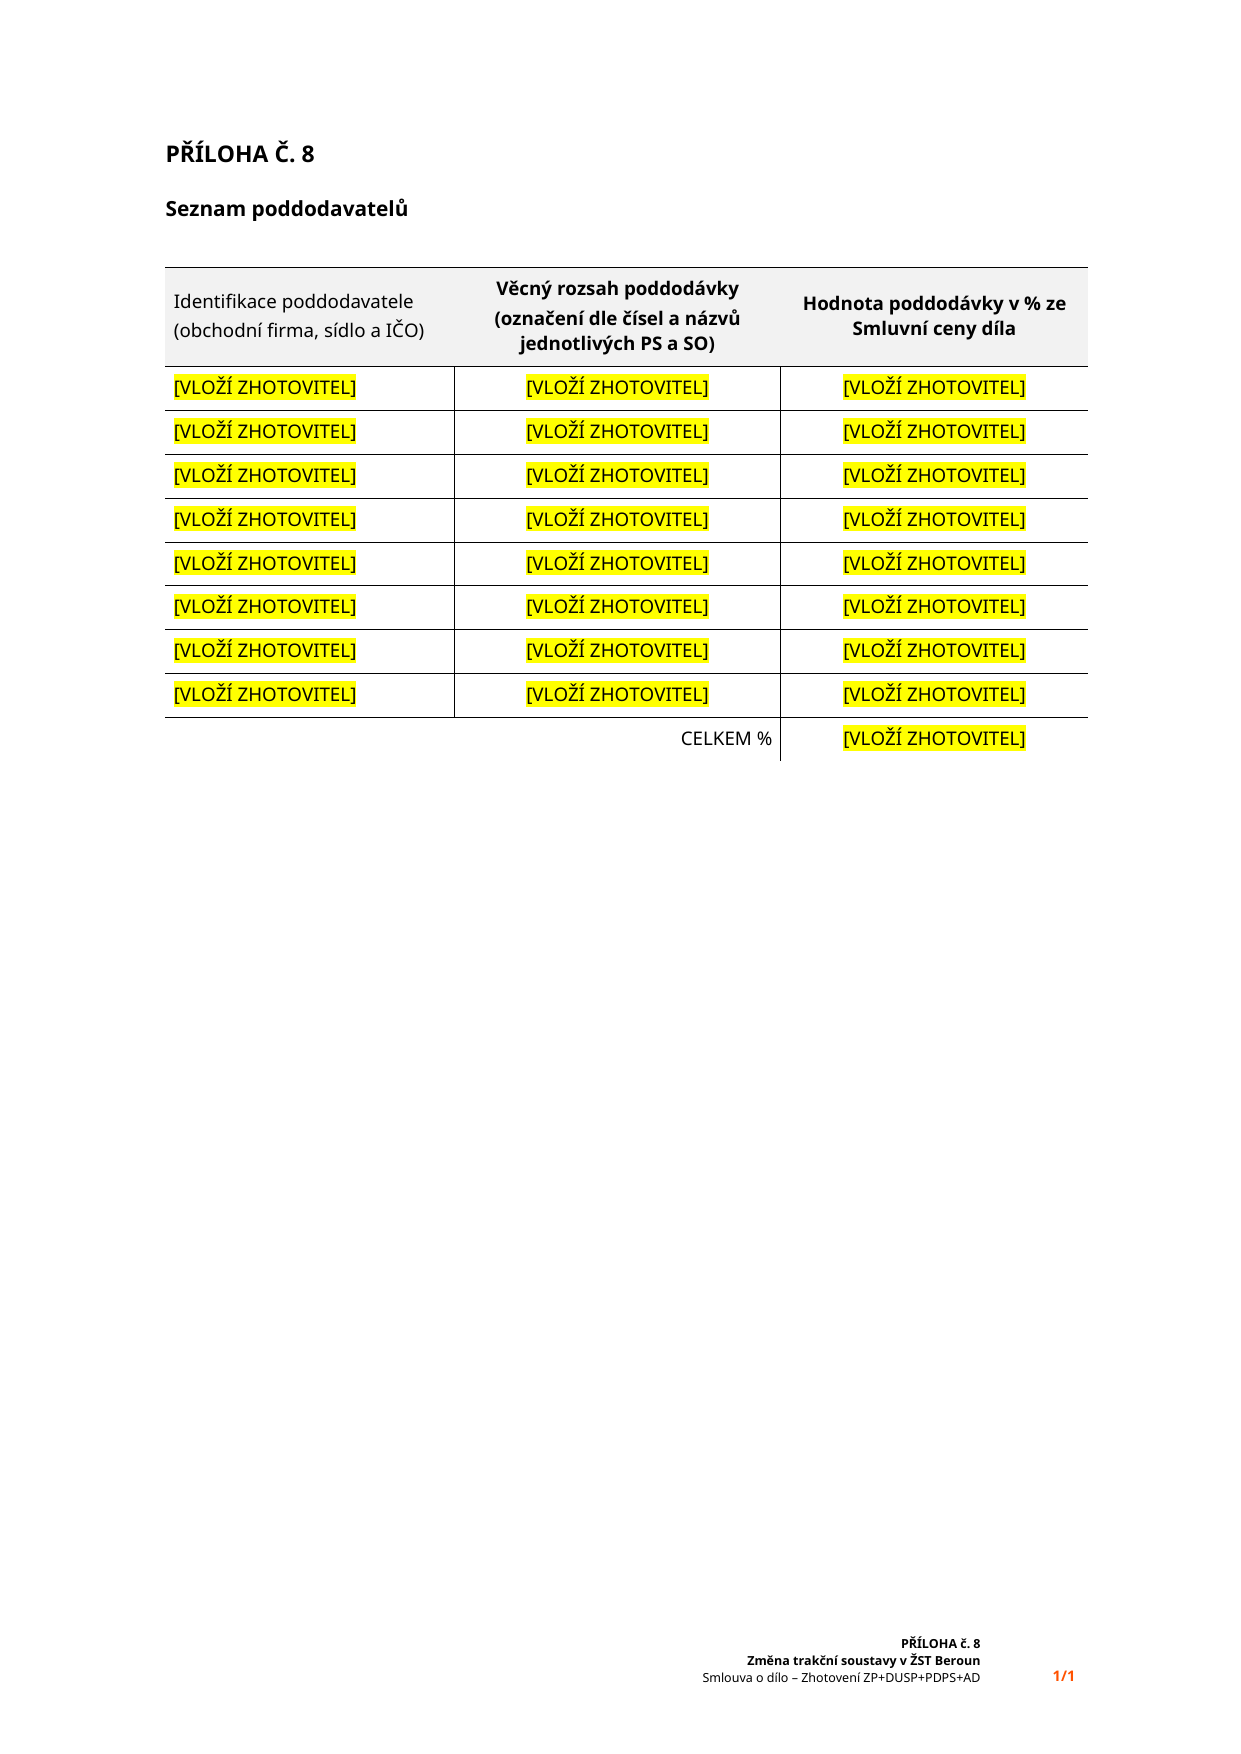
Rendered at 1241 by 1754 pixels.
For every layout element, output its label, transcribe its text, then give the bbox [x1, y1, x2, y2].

table_cell [VLOŽÍ ZHOTOVITEL] [455, 543, 780, 585]
table_cell [VLOŽÍ ZHOTOVITEL] [455, 499, 780, 542]
table_header Identifikace poddodavatele (obchodní firma, sídlo a IČO) [165, 268, 454, 366]
table_cell [VLOŽÍ ZHOTOVITEL] [455, 674, 780, 717]
table_cell [VLOŽÍ ZHOTOVITEL] [165, 630, 454, 673]
text Příloha č. 8 [165, 138, 1075, 170]
table_cell [VLOŽÍ ZHOTOVITEL] [781, 499, 1088, 542]
table_cell [VLOŽÍ ZHOTOVITEL] [455, 411, 780, 454]
table_cell CELKEM % [165, 718, 780, 761]
table_cell [VLOŽÍ ZHOTOVITEL] [165, 586, 454, 629]
table_cell [VLOŽÍ ZHOTOVITEL] [781, 630, 1088, 673]
table_cell [VLOŽÍ ZHOTOVITEL] [781, 718, 1088, 761]
table_cell [VLOŽÍ ZHOTOVITEL] [165, 674, 454, 717]
table_cell [VLOŽÍ ZHOTOVITEL] [781, 674, 1088, 717]
table_cell [VLOŽÍ ZHOTOVITEL] [455, 455, 780, 498]
table_cell [VLOŽÍ ZHOTOVITEL] [165, 411, 454, 454]
table_cell [VLOŽÍ ZHOTOVITEL] [781, 367, 1088, 410]
table_cell [VLOŽÍ ZHOTOVITEL] [455, 630, 780, 673]
table_cell [VLOŽÍ ZHOTOVITEL] [781, 455, 1088, 498]
table_cell [VLOŽÍ ZHOTOVITEL] [165, 367, 454, 410]
table_cell [VLOŽÍ ZHOTOVITEL] [455, 586, 780, 629]
table_cell [VLOŽÍ ZHOTOVITEL] [781, 543, 1088, 585]
table_cell [VLOŽÍ ZHOTOVITEL] [455, 367, 780, 410]
text Seznam poddodavatelů [165, 194, 1075, 222]
table_header Věcný rozsah poddodávky (označení dle čísel a názvů jednotlivých PS a SO) [454, 268, 780, 366]
table_header Hodnota poddodávky v % ze Smluvní ceny díla [780, 268, 1088, 366]
table_cell [VLOŽÍ ZHOTOVITEL] [781, 586, 1088, 629]
table_cell [VLOŽÍ ZHOTOVITEL] [165, 499, 454, 542]
table_cell [VLOŽÍ ZHOTOVITEL] [781, 411, 1088, 454]
table_cell [VLOŽÍ ZHOTOVITEL] [165, 455, 454, 498]
table_cell [VLOŽÍ ZHOTOVITEL] [165, 543, 454, 585]
